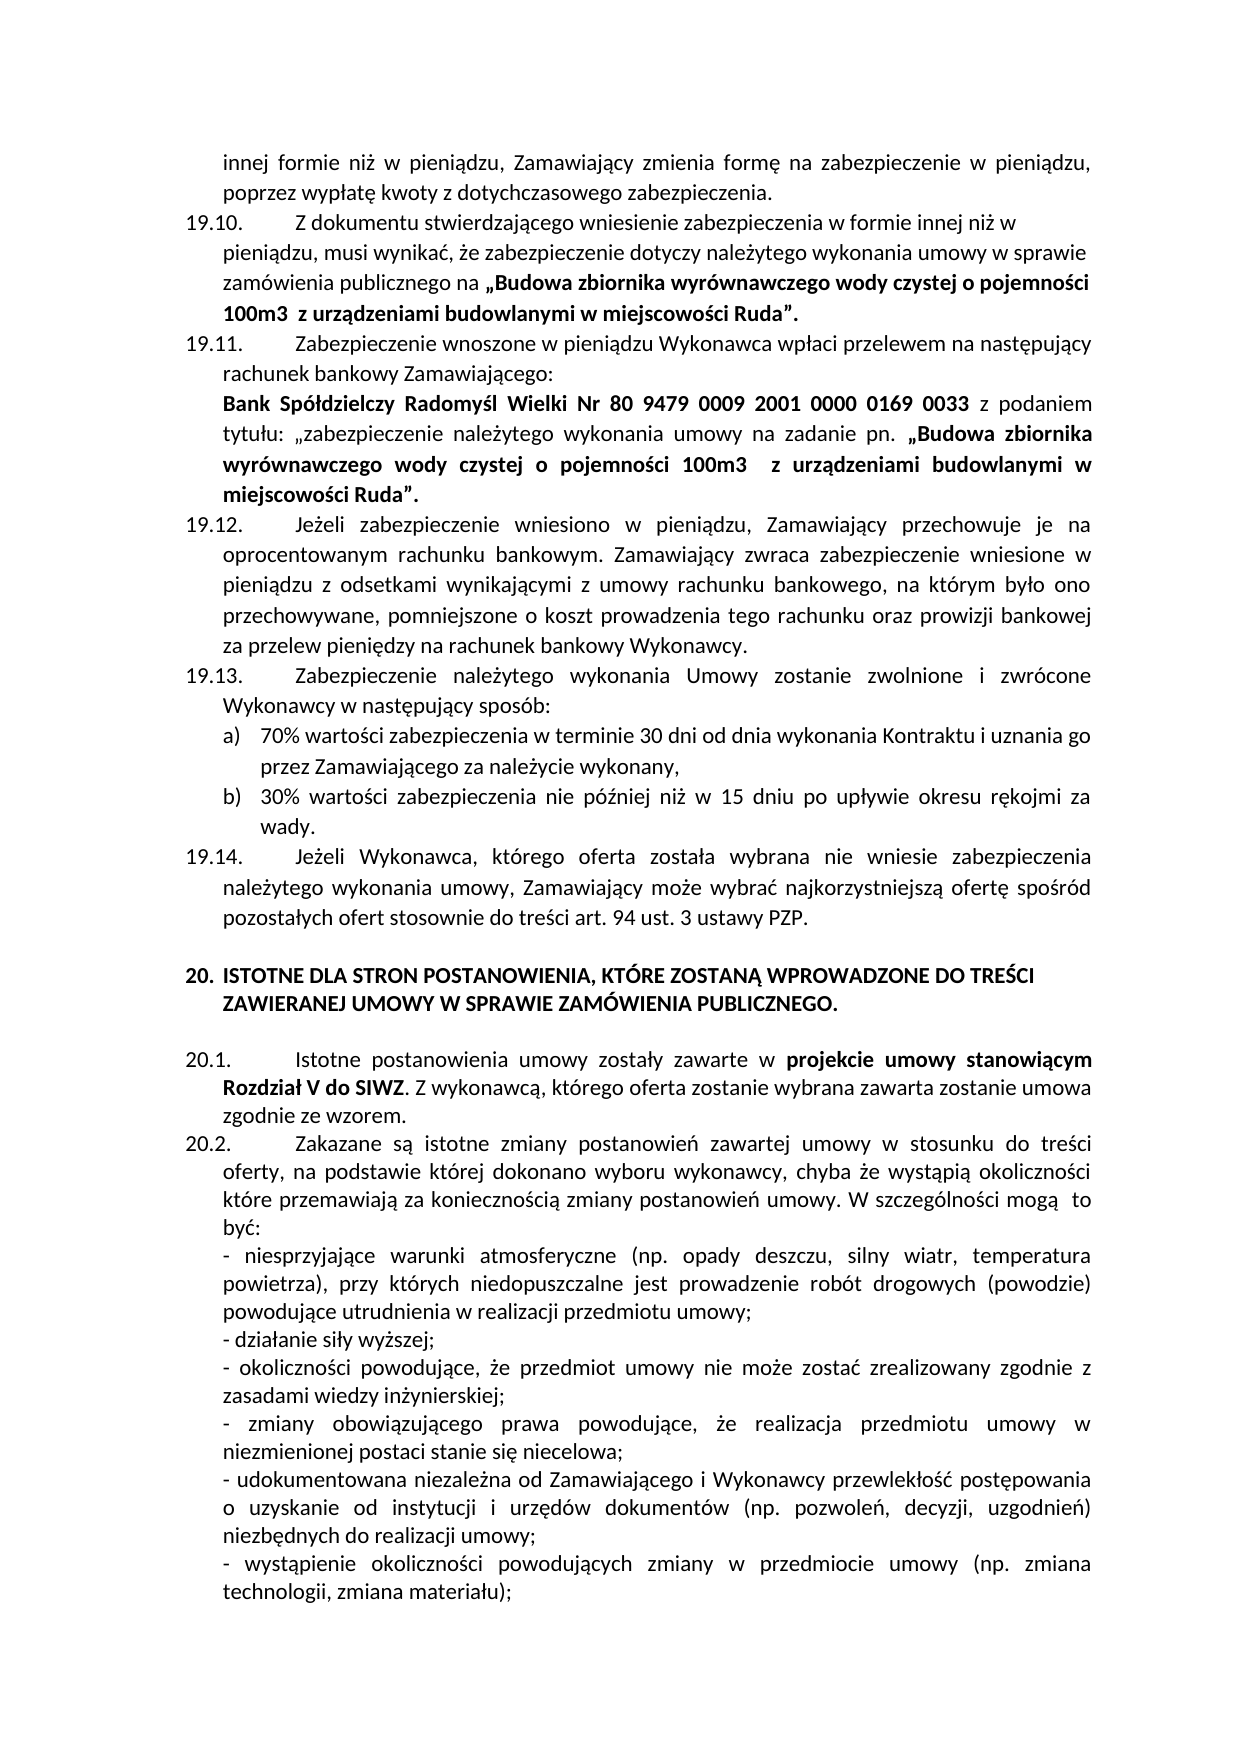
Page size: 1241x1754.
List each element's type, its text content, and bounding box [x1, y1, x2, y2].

list Jeżeli Wykonawca, którego oferta została wybrana nie wniesie zabezpieczenia należytego wykonania umowy, Zamawiający może wybrać najkorzystniejszą ofertę spośród pozostałych ofert stosownie do treści art. 94 ust. 3 ustawy PZP. [185, 842, 1093, 931]
list - niesprzyjające warunki atmosferyczne (np. opady deszczu, silny wiatr, temperatura powietrza), przy których niedopuszczalne jest prowadzenie robót drogowych (powodzie) powodujące utrudnienia w realizacji przedmiotu umowy; [223, 1241, 1093, 1325]
text Jeżeli zabezpieczenie wniesiono w pieniądzu, Zamawiający przechowuje je na oprocentowanym rachunku bankowym. Zamawiający zwraca zabezpieczenie wniesione w pieniądzu z odsetkami wynikającymi z umowy rachunku bankowego, na którym było ono przechowywane, pomniejszone o koszt prowadzenia tego rachunku oraz prowizji bankowej za przelew pieniędzy na rachunek bankowy Wykonawcy. [185, 510, 1093, 659]
list - udokumentowana niezależna od Zamawiającego i Wykonawcy przewlekłość postępowania o uzyskanie od instytucji i urzędów dokumentów (np. pozwoleń, decyzji, uzgodnień) niezbędnych do realizacji umowy; [223, 1465, 1093, 1549]
list Zabezpieczenie należytego wykonania Umowy zostanie zwolnione i zwrócone Wykonawcy w następujący sposób: [185, 661, 1093, 719]
list 70% wartości zabezpieczenia w terminie 30 dni od dnia wykonania Kontraktu i uznania go przez Zamawiającego za należycie wykonany, [223, 722, 1093, 780]
list - wystąpienie okoliczności powodujących zmiany w przedmiocie umowy (np. zmiana technologii, zmiana materiału); [223, 1549, 1093, 1606]
list Bank Spółdzielczy Radomyśl Wielki Nr 80 9479 0009 2001 0000 0169 0033 z podaniem tytułu: „zabezpieczenie należytego wykonania umowy na zadanie pn. „Budowa zbiornika wyrównawczego wody czystej o pojemności 100m3 z urządzeniami budowlanymi w miejscowości Ruda”. [223, 389, 1093, 508]
text Z dokumentu stwierdzającego wniesienie zabezpieczenia w formie innej niż w pieniądzu, musi wynikać, że zabezpieczenie dotyczy należytego wykonania umowy w sprawie zamówienia publicznego na „Budowa zbiornika wyrównawczego wody czystej o pojemności 100m3 z urządzeniami budowlanymi w miejscowości Ruda”. [185, 208, 1093, 327]
list ISTOTNE DLA STRON POSTANOWIENIA, KTÓRE ZOSTANĄ WPROWADZONE DO TREŚCI ZAWIERANEJ UMOWY W SPRAWIE ZAMÓWIENIA PUBLICZNEGO. [185, 961, 1093, 1017]
list Zakazane są istotne zmiany postanowień zawartej umowy w stosunku do treści oferty, na podstawie której dokonano wyboru wykonawcy, chyba że wystąpią okoliczności które przemawiają za koniecznością zmiany postanowień umowy. W szczególności mogą to być: [185, 1129, 1093, 1241]
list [185, 148, 1093, 206]
list 30% wartości zabezpieczenia nie później niż w 15 dniu po upływie okresu rękojmi za wady. [223, 782, 1093, 840]
list - działanie siły wyższej; [223, 1325, 1093, 1353]
text Zabezpieczenie wnoszone w pieniądzu Wykonawca wpłaci przelewem na następujący rachunek bankowy Zamawiającego: [185, 329, 1093, 387]
list Istotne postanowienia umowy zostały zawarte w projekcie umowy stanowiącym Rozdział V do SIWZ. Z wykonawcą, którego oferta zostanie wybrana zawarta zostanie umowa zgodnie ze wzorem. [185, 1045, 1093, 1129]
list - okoliczności powodujące, że przedmiot umowy nie może zostać zrealizowany zgodnie z zasadami wiedzy inżynierskiej; [223, 1353, 1093, 1409]
list - zmiany obowiązującego prawa powodujące, że realizacja przedmiotu umowy w niezmienionej postaci stanie się niecelowa; [223, 1409, 1093, 1465]
